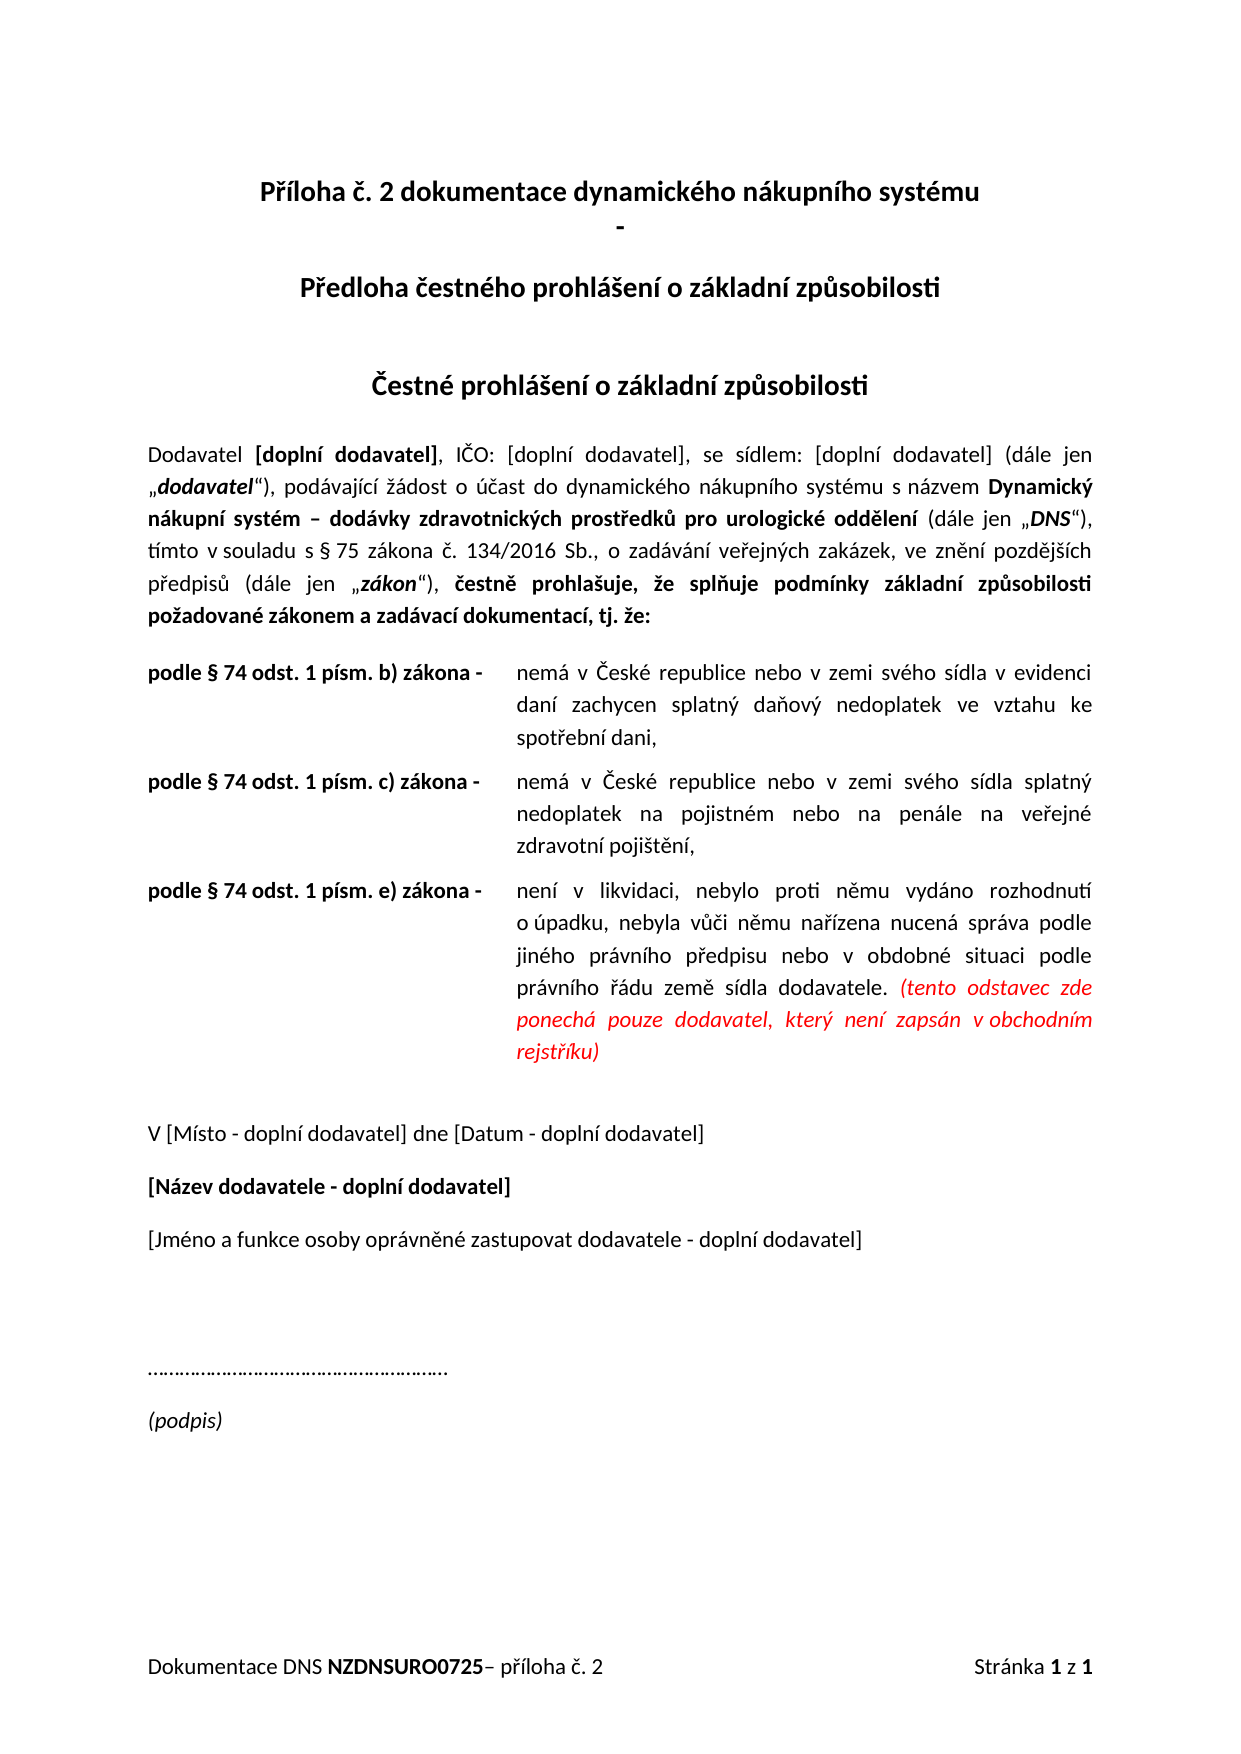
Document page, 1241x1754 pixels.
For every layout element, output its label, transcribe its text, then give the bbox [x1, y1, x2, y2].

list podle § 74 odst. 1 písm. b) zákona - nemá v České republice nebo v zemi svého sídla v evidenci daní zachycen splatný daňový nedoplatek ve vztahu ke spotřební dani, [148, 658, 1093, 751]
text Čestné prohlášení o základní způsobilosti [148, 367, 1093, 403]
text ………………………………………………… [148, 1353, 1093, 1382]
text Příloha č. 2 dokumentace dynamického nákupního systému [148, 173, 1093, 208]
text Předloha čestného prohlášení o základní způsobilosti [148, 269, 1093, 304]
text - [148, 208, 1093, 244]
text [Název dodavatele - doplní dodavatel] [148, 1172, 1093, 1201]
text Dodavatel [doplní dodavatel], IČO: [doplní dodavatel], se sídlem: [doplní dodavatel] (dále jen „dodavatel“), podávající žádost o účast do dynamického nákupního systému s názvem Dynamický nákupní systém – dodávky zdravotnických prostředků pro urologické oddělení (dále jen „DNS“), tímto v souladu s § 75 zákona č. 134/2016 Sb., o zadávání veřejných zakázek, ve znění pozdějších předpisů (dále jen „zákon“), čestně prohlašuje, že splňuje podmínky základní způsobilosti požadované zákonem a zadávací dokumentací, tj. že: [148, 440, 1093, 629]
list podle § 74 odst. 1 písm. e) zákona - není v likvidaci, nebylo proti němu vydáno rozhodnutí o úpadku, nebyla vůči němu nařízena nucená správa podle jiného právního předpisu nebo v obdobné situaci podle právního řádu země sídla dodavatele. (tento odstavec zde ponechá pouze dodavatel, který není zapsán v obchodním rejstříku) [148, 876, 1093, 1065]
text [Jméno a funkce osoby oprávněné zastupovat dodavatele - doplní dodavatel] [148, 1226, 1093, 1253]
list podle § 74 odst. 1 písm. c) zákona - nemá v České republice nebo v zemi svého sídla splatný nedoplatek na pojistném nebo na penále na veřejné zdravotní pojištění, [148, 767, 1093, 860]
text (podpis) [148, 1407, 1093, 1434]
text V [Místo - doplní dodavatel] dne [Datum - doplní dodavatel] [148, 1119, 1093, 1147]
